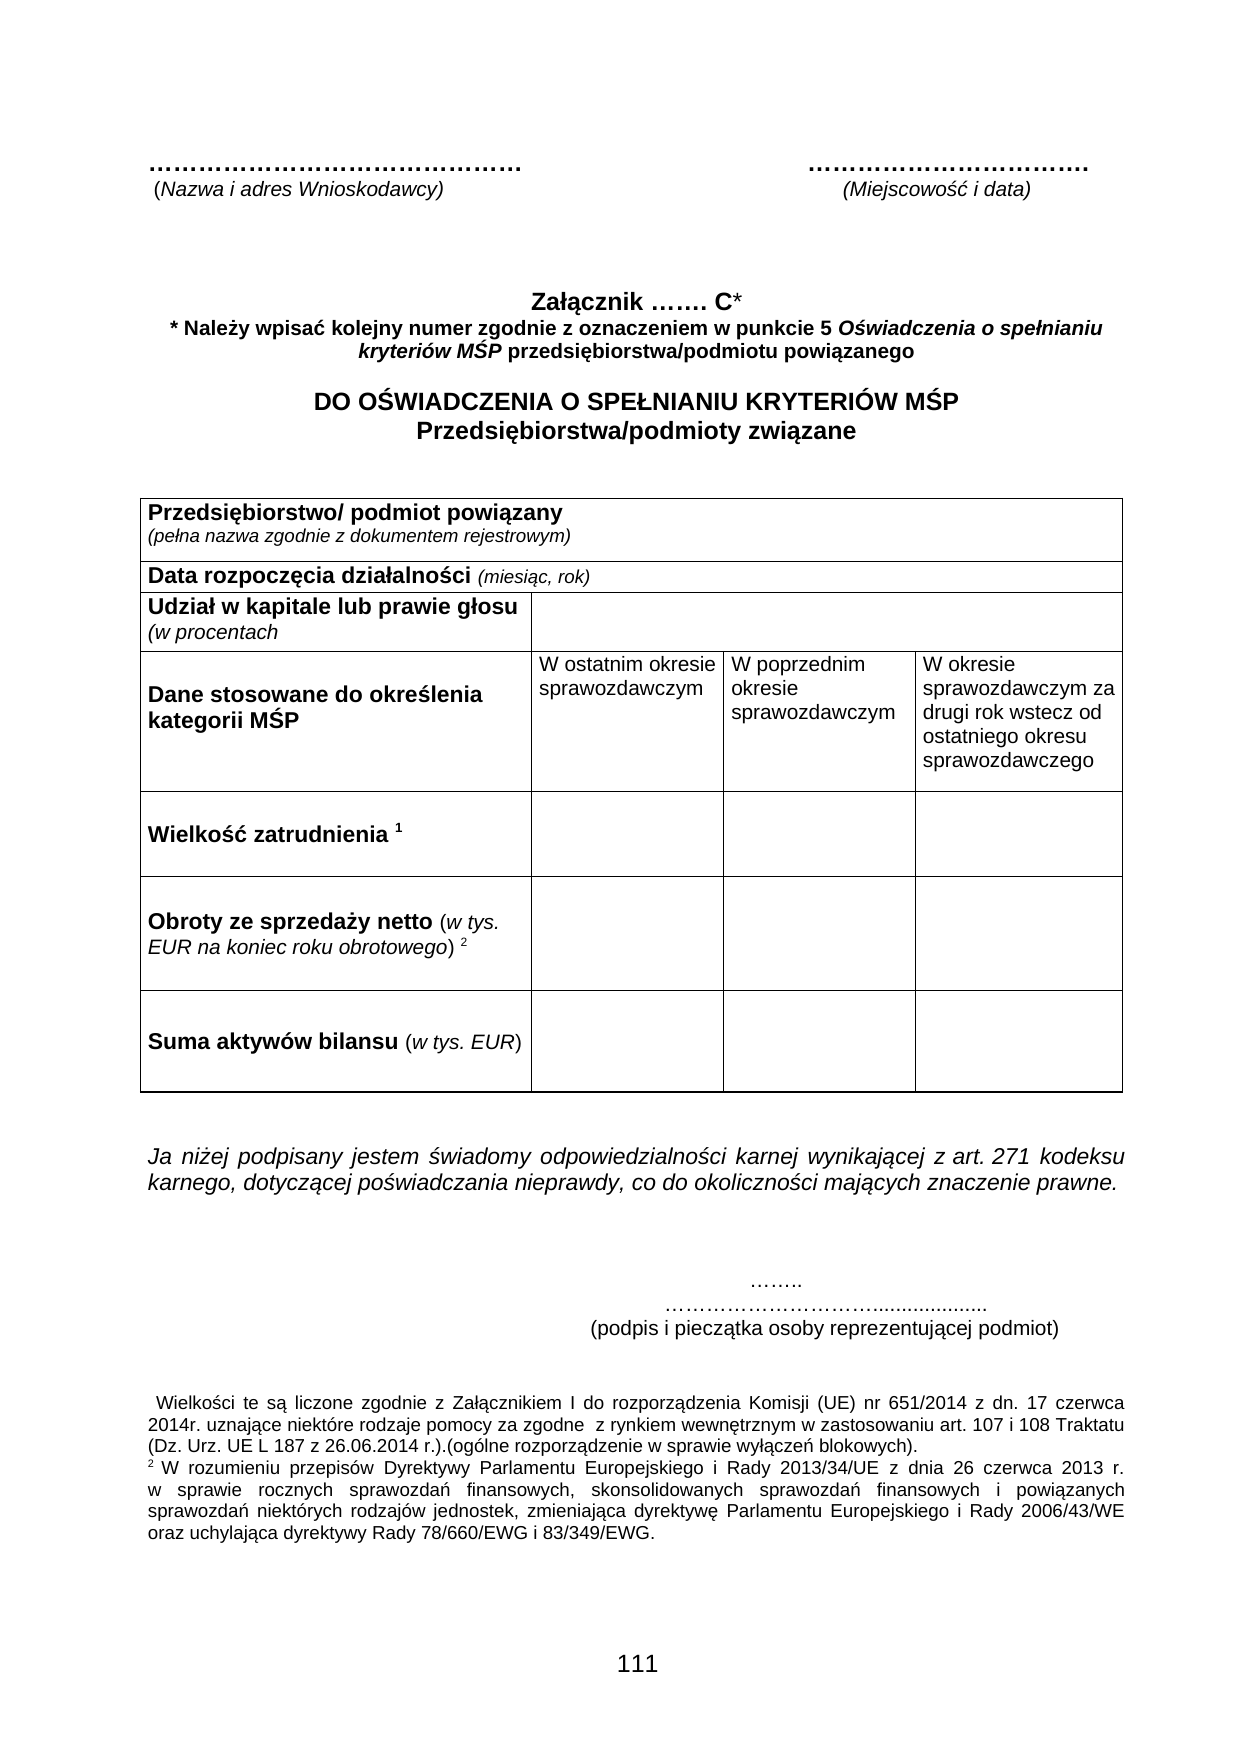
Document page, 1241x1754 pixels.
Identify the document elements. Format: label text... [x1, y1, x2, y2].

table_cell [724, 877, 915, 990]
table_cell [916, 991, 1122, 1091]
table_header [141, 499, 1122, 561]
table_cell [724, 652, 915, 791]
text ……………………………………… ……………………………. [148, 148, 1125, 176]
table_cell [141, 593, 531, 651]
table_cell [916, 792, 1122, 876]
text (podpis i pieczątka osoby reprezentującej podmiot) [590, 1315, 1125, 1339]
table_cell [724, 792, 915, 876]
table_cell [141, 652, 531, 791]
text Przedsiębiorstwa/podmioty związane [148, 416, 1125, 445]
text 2 W rozumieniu przepisów Dyrektywy Parlamentu Europejskiego i Rady 2013/34/UE z dnia 26 czerwca 2013 r. w sprawie rocznych sprawozdań finansowych, skonsolidowanych sprawozdań finansowych i powiązanych sprawozdań niektórych rodzajów jednostek, zmieniająca dyrektywę Parlamentu Europejskiego i Rady 2006/43/WE oraz uchylająca dyrektywy Rady 78/660/EWG i 83/349/EWG. [148, 1457, 1125, 1543]
text ……..………………………….................... [664, 1267, 1125, 1315]
text Ja niżej podpisany jestem świadomy odpowiedzialności karnej wynikającej z art. 271 kodeksu karnego, dotyczącej poświadczania nieprawdy, co do okoliczności mających znaczenie prawne. [148, 1143, 1125, 1196]
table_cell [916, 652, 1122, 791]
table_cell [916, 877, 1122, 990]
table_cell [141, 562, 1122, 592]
text DO OŚWIADCZENIA O SPEŁNIANIU KRYTERIÓW MŚP [148, 387, 1125, 416]
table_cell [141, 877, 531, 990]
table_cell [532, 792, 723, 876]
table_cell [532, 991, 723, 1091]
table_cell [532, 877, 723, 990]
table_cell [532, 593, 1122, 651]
text Załącznik ……. C* [148, 287, 1125, 315]
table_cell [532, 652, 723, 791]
text Wielkości te są liczone zgodnie z Załącznikiem I do rozporządzenia Komisji (UE) nr 651/2014 z dn. 17 czerwca 2014r. uznające niektóre rodzaje pomocy za zgodne z rynkiem wewnętrznym w zastosowaniu art. 107 i 108 Traktatu (Dz. Urz. UE L 187 z 26.06.2014 r.).(ogólne rozporządzenie w sprawie wyłączeń blokowych). [148, 1392, 1125, 1457]
text (Nazwa i adres Wnioskodawcy) (Miejscowość i data) [148, 176, 1125, 200]
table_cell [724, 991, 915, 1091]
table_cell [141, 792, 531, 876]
text * Należy wpisać kolejny numer zgodnie z oznaczeniem w punkcie 5 Oświadczenia o spełnianiu kryteriów MŚP przedsiębiorstwa/podmiotu powiązanego [148, 315, 1125, 363]
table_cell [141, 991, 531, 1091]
